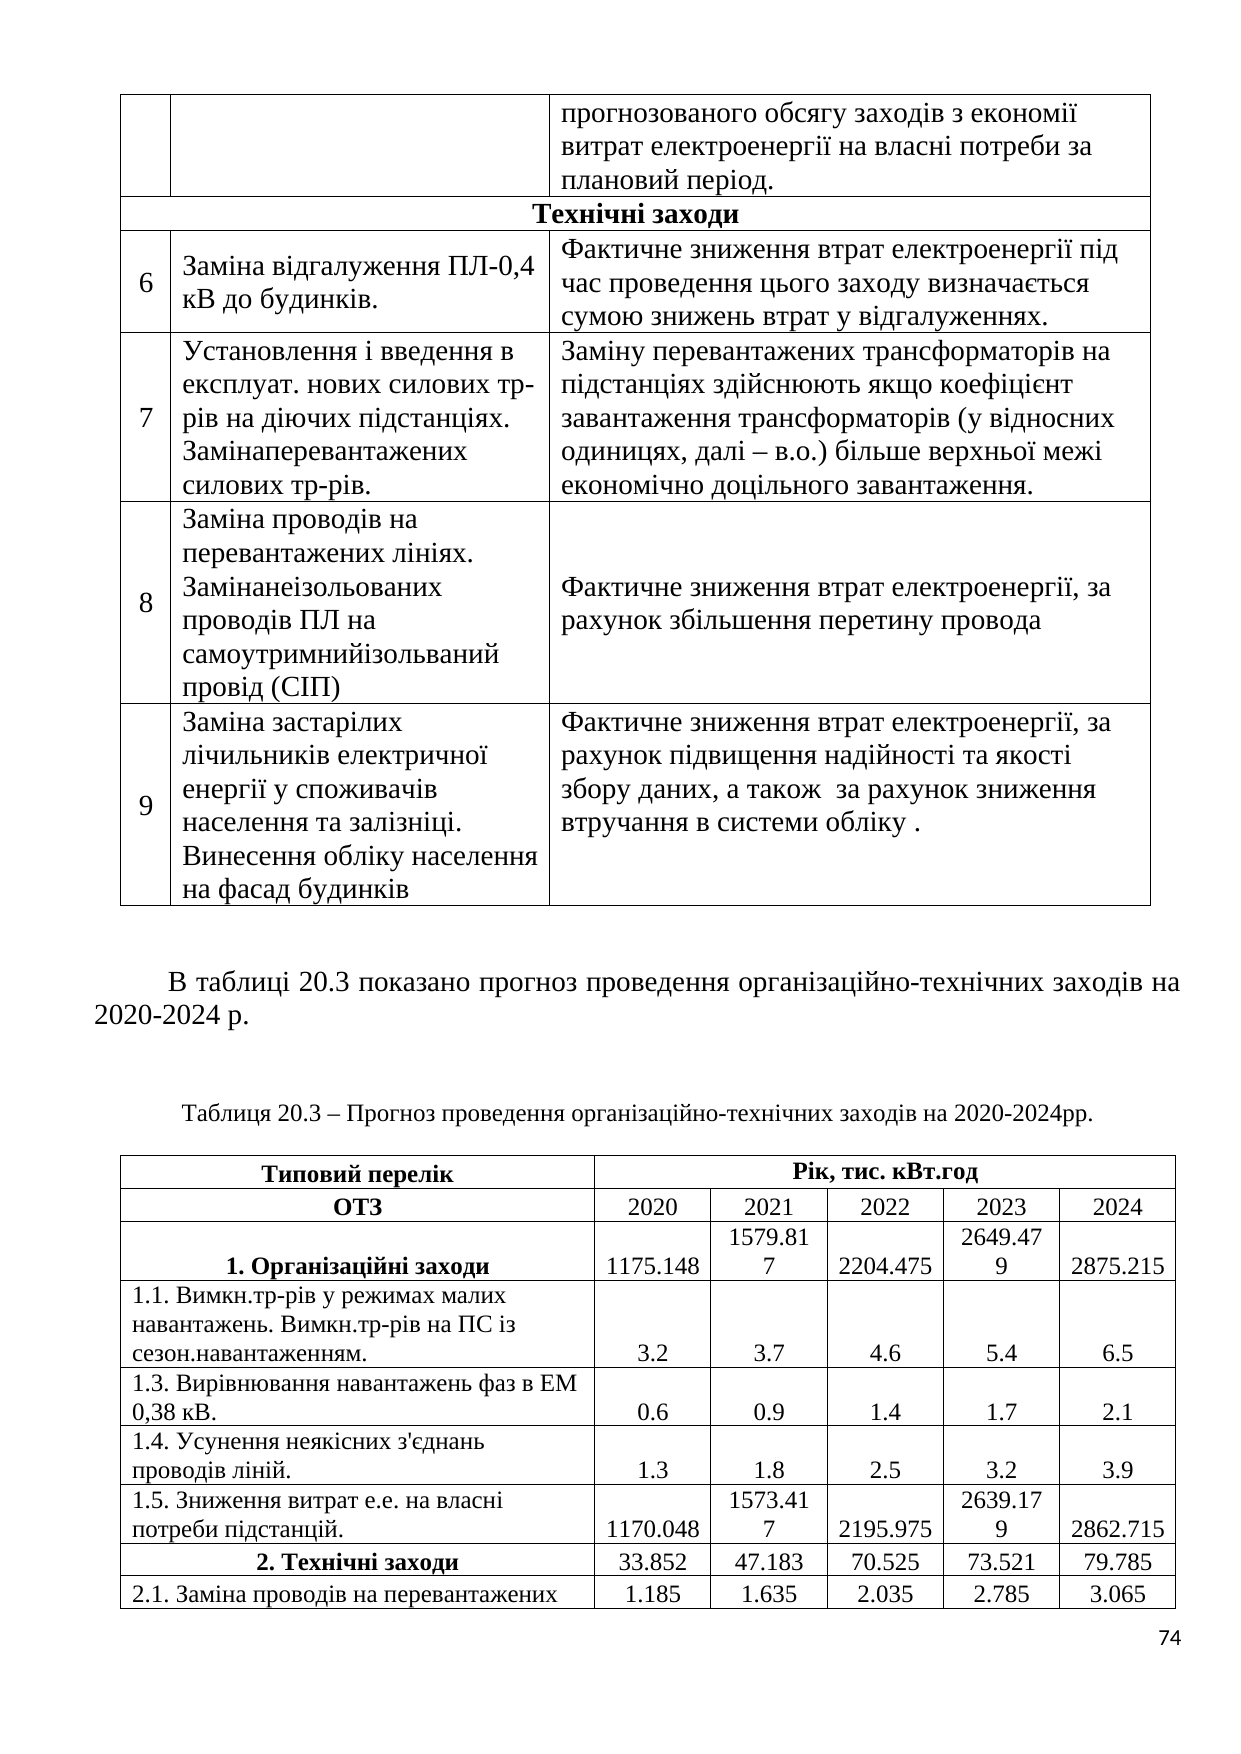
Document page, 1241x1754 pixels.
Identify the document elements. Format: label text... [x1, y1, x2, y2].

text Таблиця 20.3 – Прогноз проведення організаційно-технічних заходів на 2020-2024рp. [94, 1098, 1181, 1127]
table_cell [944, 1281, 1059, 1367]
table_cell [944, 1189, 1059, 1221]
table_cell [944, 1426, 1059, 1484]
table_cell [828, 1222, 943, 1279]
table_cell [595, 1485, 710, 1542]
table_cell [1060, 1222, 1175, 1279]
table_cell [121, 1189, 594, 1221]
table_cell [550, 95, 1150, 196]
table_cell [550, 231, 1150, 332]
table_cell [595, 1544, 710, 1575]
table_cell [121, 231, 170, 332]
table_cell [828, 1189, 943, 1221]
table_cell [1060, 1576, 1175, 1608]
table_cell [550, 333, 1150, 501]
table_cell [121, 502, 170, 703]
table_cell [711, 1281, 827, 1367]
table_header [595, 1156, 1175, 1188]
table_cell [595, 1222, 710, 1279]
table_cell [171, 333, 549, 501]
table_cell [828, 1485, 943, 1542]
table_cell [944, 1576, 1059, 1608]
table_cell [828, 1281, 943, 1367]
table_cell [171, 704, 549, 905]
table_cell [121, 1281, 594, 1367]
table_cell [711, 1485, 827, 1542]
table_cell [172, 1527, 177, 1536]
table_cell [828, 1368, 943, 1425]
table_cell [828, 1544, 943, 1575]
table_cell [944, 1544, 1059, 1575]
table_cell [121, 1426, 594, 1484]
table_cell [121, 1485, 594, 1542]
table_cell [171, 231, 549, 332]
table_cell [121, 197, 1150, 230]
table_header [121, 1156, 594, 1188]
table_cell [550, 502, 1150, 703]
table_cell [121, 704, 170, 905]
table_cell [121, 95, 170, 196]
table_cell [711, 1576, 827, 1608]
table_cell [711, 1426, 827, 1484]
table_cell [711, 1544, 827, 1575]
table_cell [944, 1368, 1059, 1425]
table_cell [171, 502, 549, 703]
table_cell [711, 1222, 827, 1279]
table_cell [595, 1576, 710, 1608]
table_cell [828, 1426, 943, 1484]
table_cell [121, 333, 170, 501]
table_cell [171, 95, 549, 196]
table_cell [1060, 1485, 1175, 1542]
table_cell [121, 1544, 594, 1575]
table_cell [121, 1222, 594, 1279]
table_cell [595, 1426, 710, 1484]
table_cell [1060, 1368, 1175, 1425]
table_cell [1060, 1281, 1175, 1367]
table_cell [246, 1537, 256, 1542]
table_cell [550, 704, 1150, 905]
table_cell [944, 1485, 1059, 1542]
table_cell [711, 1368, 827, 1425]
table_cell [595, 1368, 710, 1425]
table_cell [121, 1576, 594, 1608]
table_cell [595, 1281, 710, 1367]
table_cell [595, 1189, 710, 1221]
text В таблиці 20.3 показано прогноз проведення організаційно-технічних заходів на 2020-2024 р. [94, 964, 1181, 1031]
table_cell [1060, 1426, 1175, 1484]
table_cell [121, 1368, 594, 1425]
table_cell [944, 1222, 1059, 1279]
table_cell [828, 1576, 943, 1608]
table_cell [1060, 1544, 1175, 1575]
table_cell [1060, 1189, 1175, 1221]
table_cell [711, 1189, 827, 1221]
